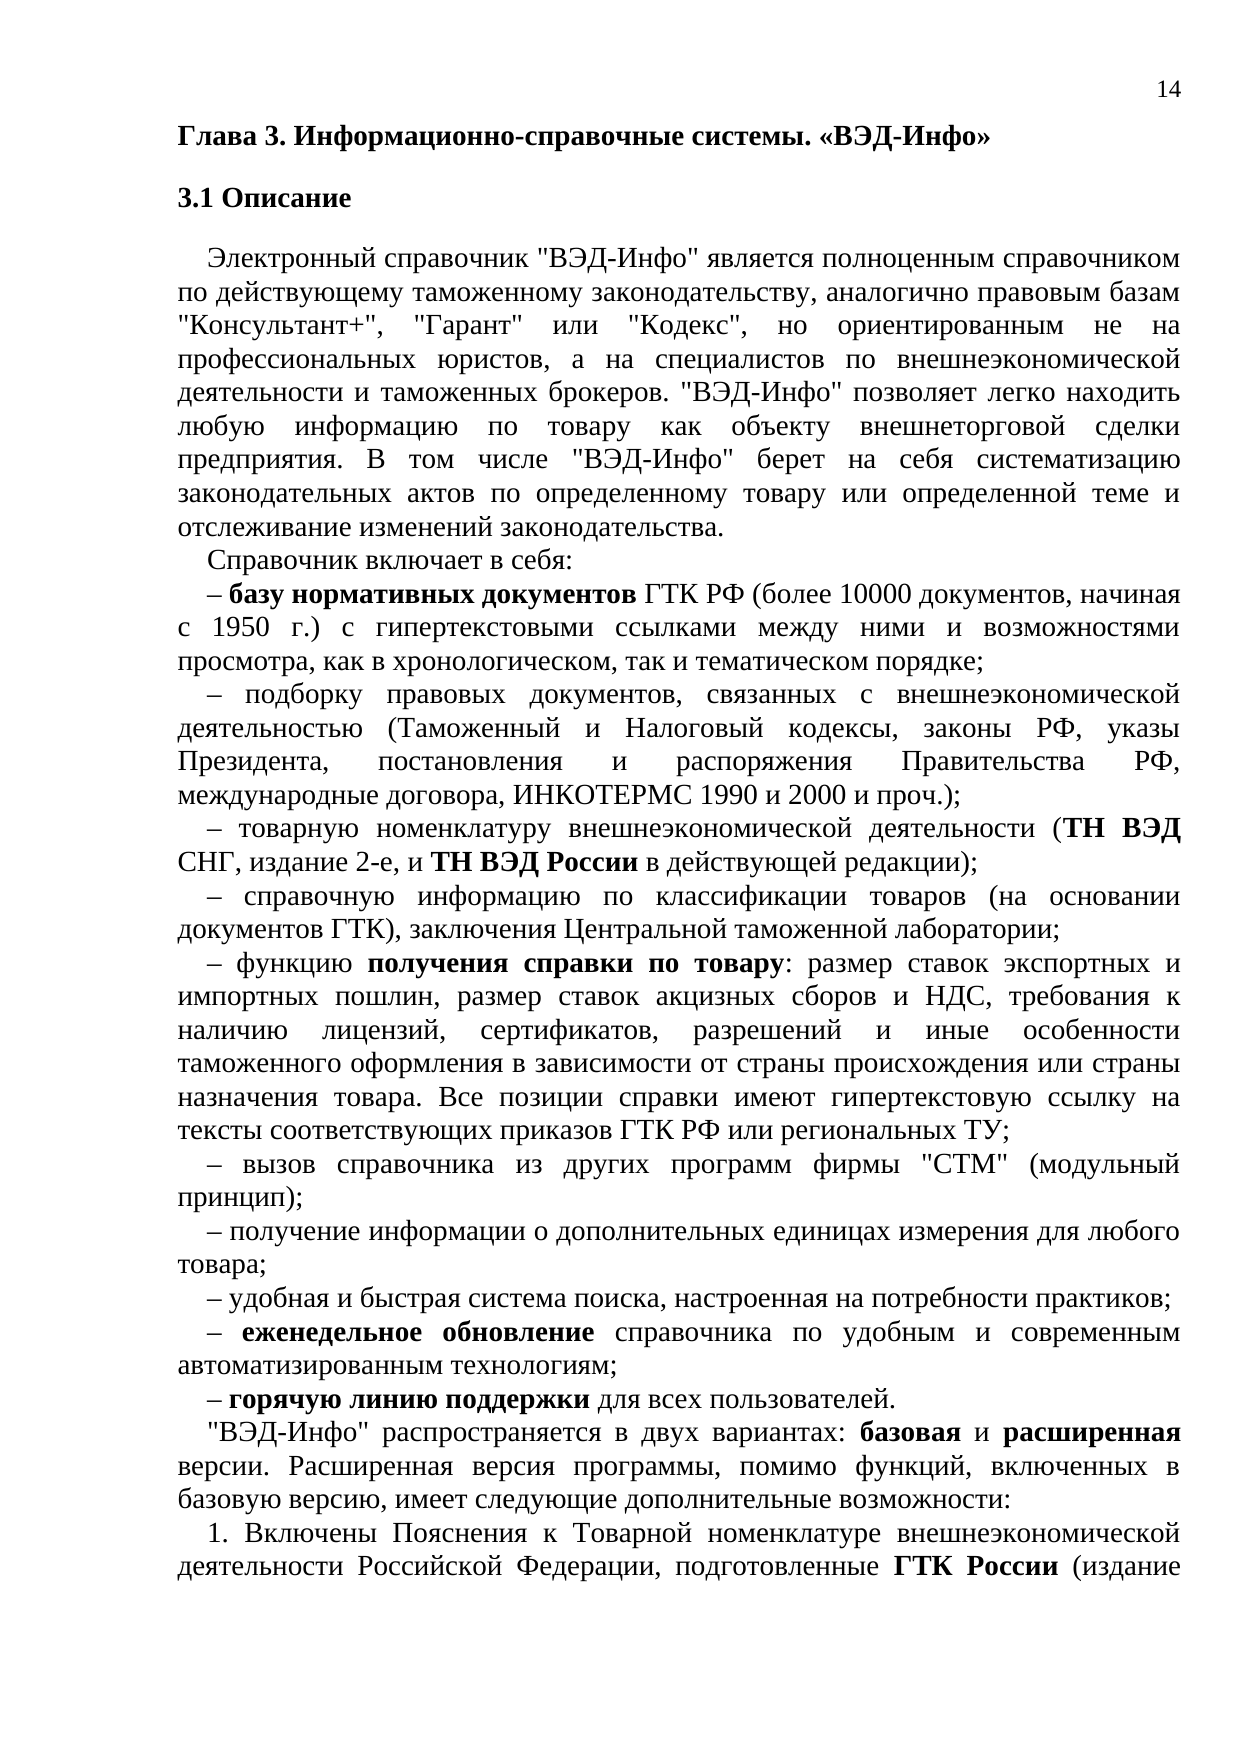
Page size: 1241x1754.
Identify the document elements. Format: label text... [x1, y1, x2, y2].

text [177, 1515, 1181, 1582]
text – получение информации о дополнительных единицах измерения для любого товара; [177, 1213, 1181, 1280]
text – функцию получения справки по товару: размер ставок экспортных и импортных пошлин, размер ставок акцизных сборов и НДС, требования к наличию лицензий, сертификатов, разрешений и иные особенности таможенного оформления в зависимости от страны происхождения или страны назначения товара. Все позиции справки имеют гипертекстовую ссылку на тексты соответствующих приказов ГТК РФ или региональных ТУ; [177, 945, 1181, 1146]
text "ВЭД-Инфо" распространяется в двух вариантах: базовая и расширенная версии. Расширенная версия программы, помимо функций, включенных в базовую версию, имеет следующие дополнительные возможности: [177, 1414, 1181, 1515]
text – еженедельное обновление справочника по удобным и современным автоматизированным технологиям; [177, 1314, 1181, 1381]
text – удобная и быстрая система поиска, настроенная на потребности практиков; [177, 1280, 1181, 1314]
text Глава 3. Информационно-справочные системы. «ВЭД-Инфо» [177, 118, 1181, 152]
text Электронный справочник "ВЭД-Инфо" является полноценным справочником по действующему таможенному законодательству, аналогично правовым базам "Консультант+", "Гарант" или "Кодекс", но ориентированным не на профессиональных юристов, а на специалистов по внешнеэкономической деятельности и таможенных брокеров. "ВЭД-Инфо" позволяет легко находить любую информацию по товару как объекту внешнеторговой сделки предприятия. В том числе "ВЭД-Инфо" берет на себя систематизацию законодательных актов по определенному товару или определенной теме и отслеживание изменений законодательства. [177, 240, 1181, 542]
text – горячую линию поддержки для всех пользователей. [177, 1381, 1181, 1414]
text – вызов справочника из других программ фирмы "СТМ" (модульный принцип); [177, 1146, 1181, 1213]
text – товарную номенклатуру внешнеэкономической деятельности (ТН ВЭД СНГ, издание 2-е, и ТН ВЭД России в действующей редакции); [177, 811, 1181, 878]
text – справочную информацию по классификации товаров (на основании документов ГТК), заключения Центральной таможенной лаборатории; [177, 878, 1181, 945]
text Справочник включает в себя: [177, 542, 1181, 576]
text 3.1 Описание [177, 180, 1181, 214]
text – подборку правовых документов, связанных с внешнеэкономической деятельностью (Таможенный и Налоговый кодексы, законы РФ, указы Президента, постановления и распоряжения Правительства РФ, международные договора, ИНКОТЕРМС 1990 и 2000 и проч.); [177, 676, 1181, 811]
text – базу нормативных документов ГТК РФ (более 10000 документов, начиная с .) с гипертекстовыми ссылками между ними и возможностями просмотра, как в хронологическом, так и тематическом порядке; [177, 576, 1181, 676]
